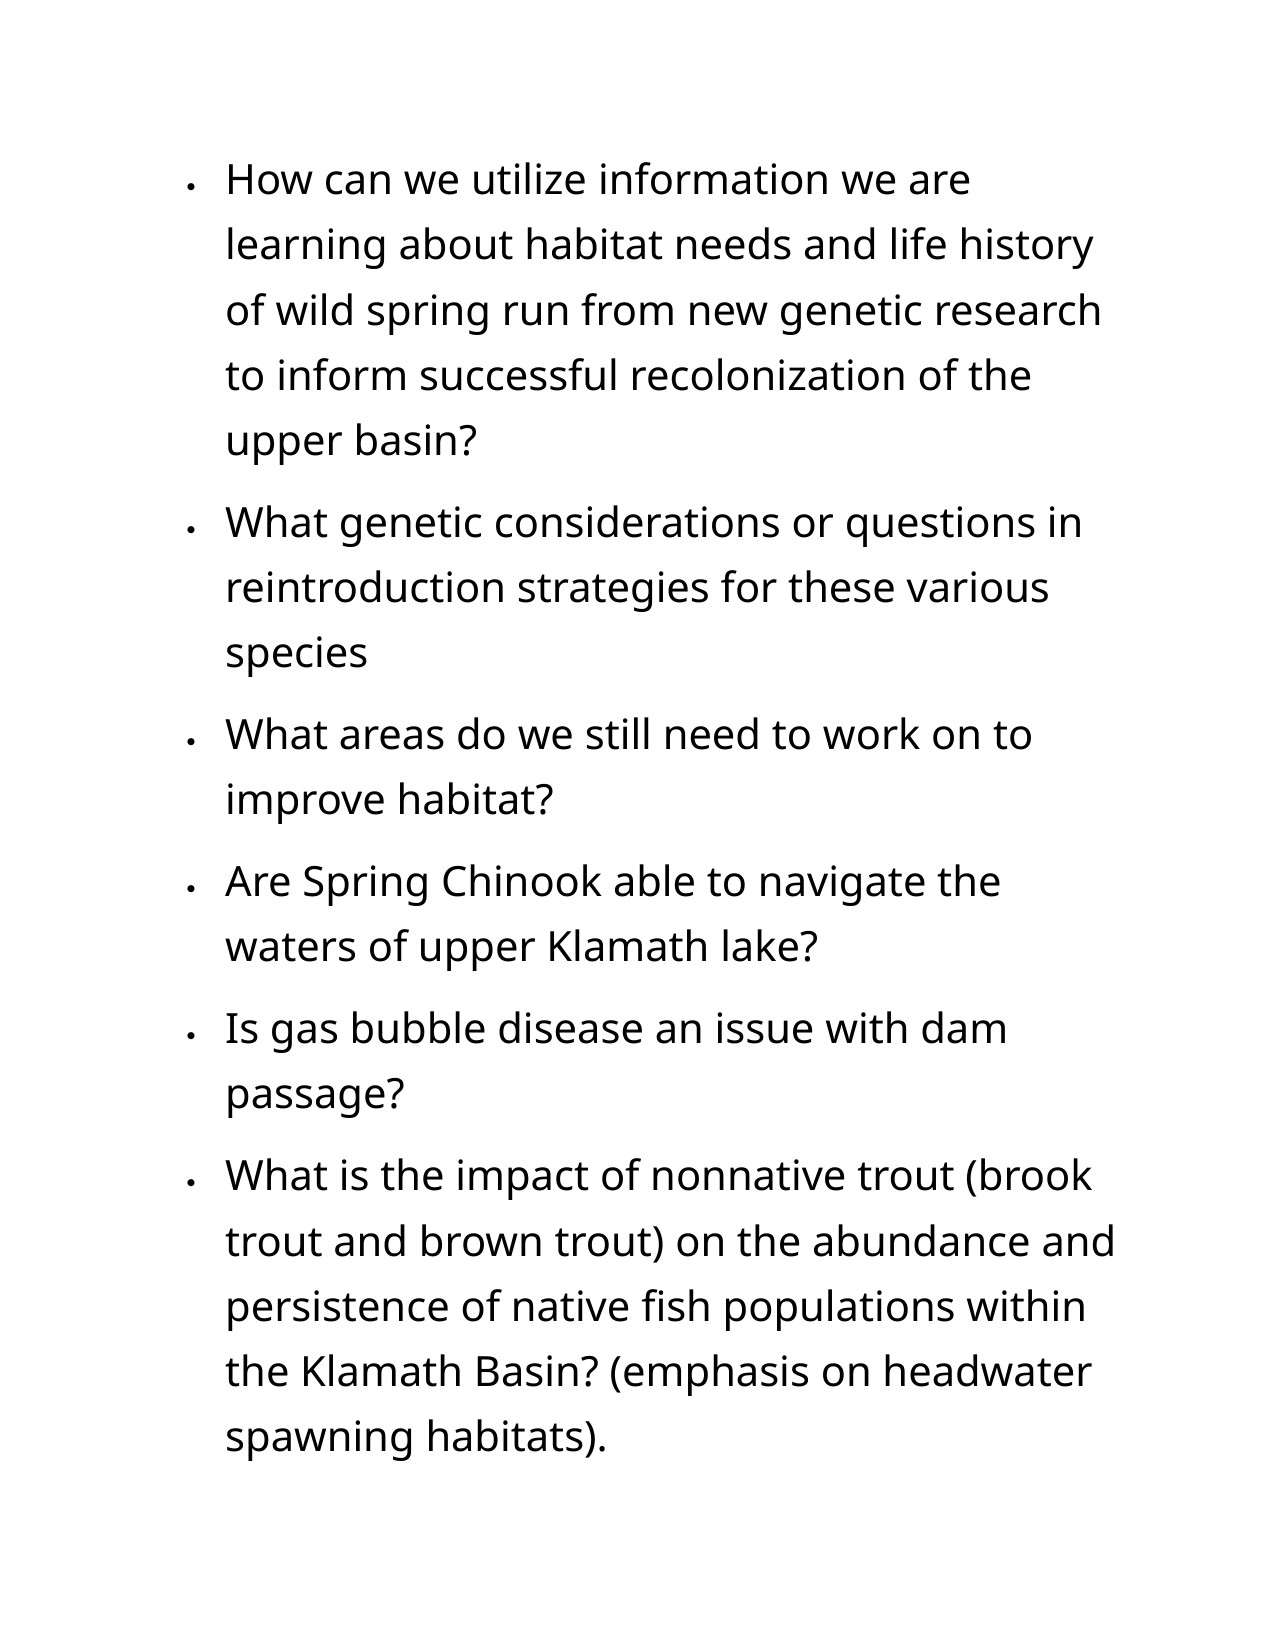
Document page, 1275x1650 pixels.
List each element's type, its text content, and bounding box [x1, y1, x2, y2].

list Are Spring Chinook able to navigate the waters of upper Klamath lake? [187, 852, 1125, 974]
list What genetic considerations or questions in reintroduction strategies for these various species [187, 493, 1125, 680]
list What areas do we still need to work on to improve habitat? [187, 705, 1125, 827]
list How can we utilize information we are learning about habitat needs and life history of wild spring run from new genetic research to inform successful recolonization of the upper basin? [187, 150, 1125, 468]
list Is gas bubble disease an issue with dam passage? [187, 999, 1125, 1121]
list What is the impact of nonnative trout (brook trout and brown trout) on the abundance and persistence of native fish populations within the Klamath Basin? (emphasis on headwater spawning habitats). [187, 1146, 1125, 1464]
